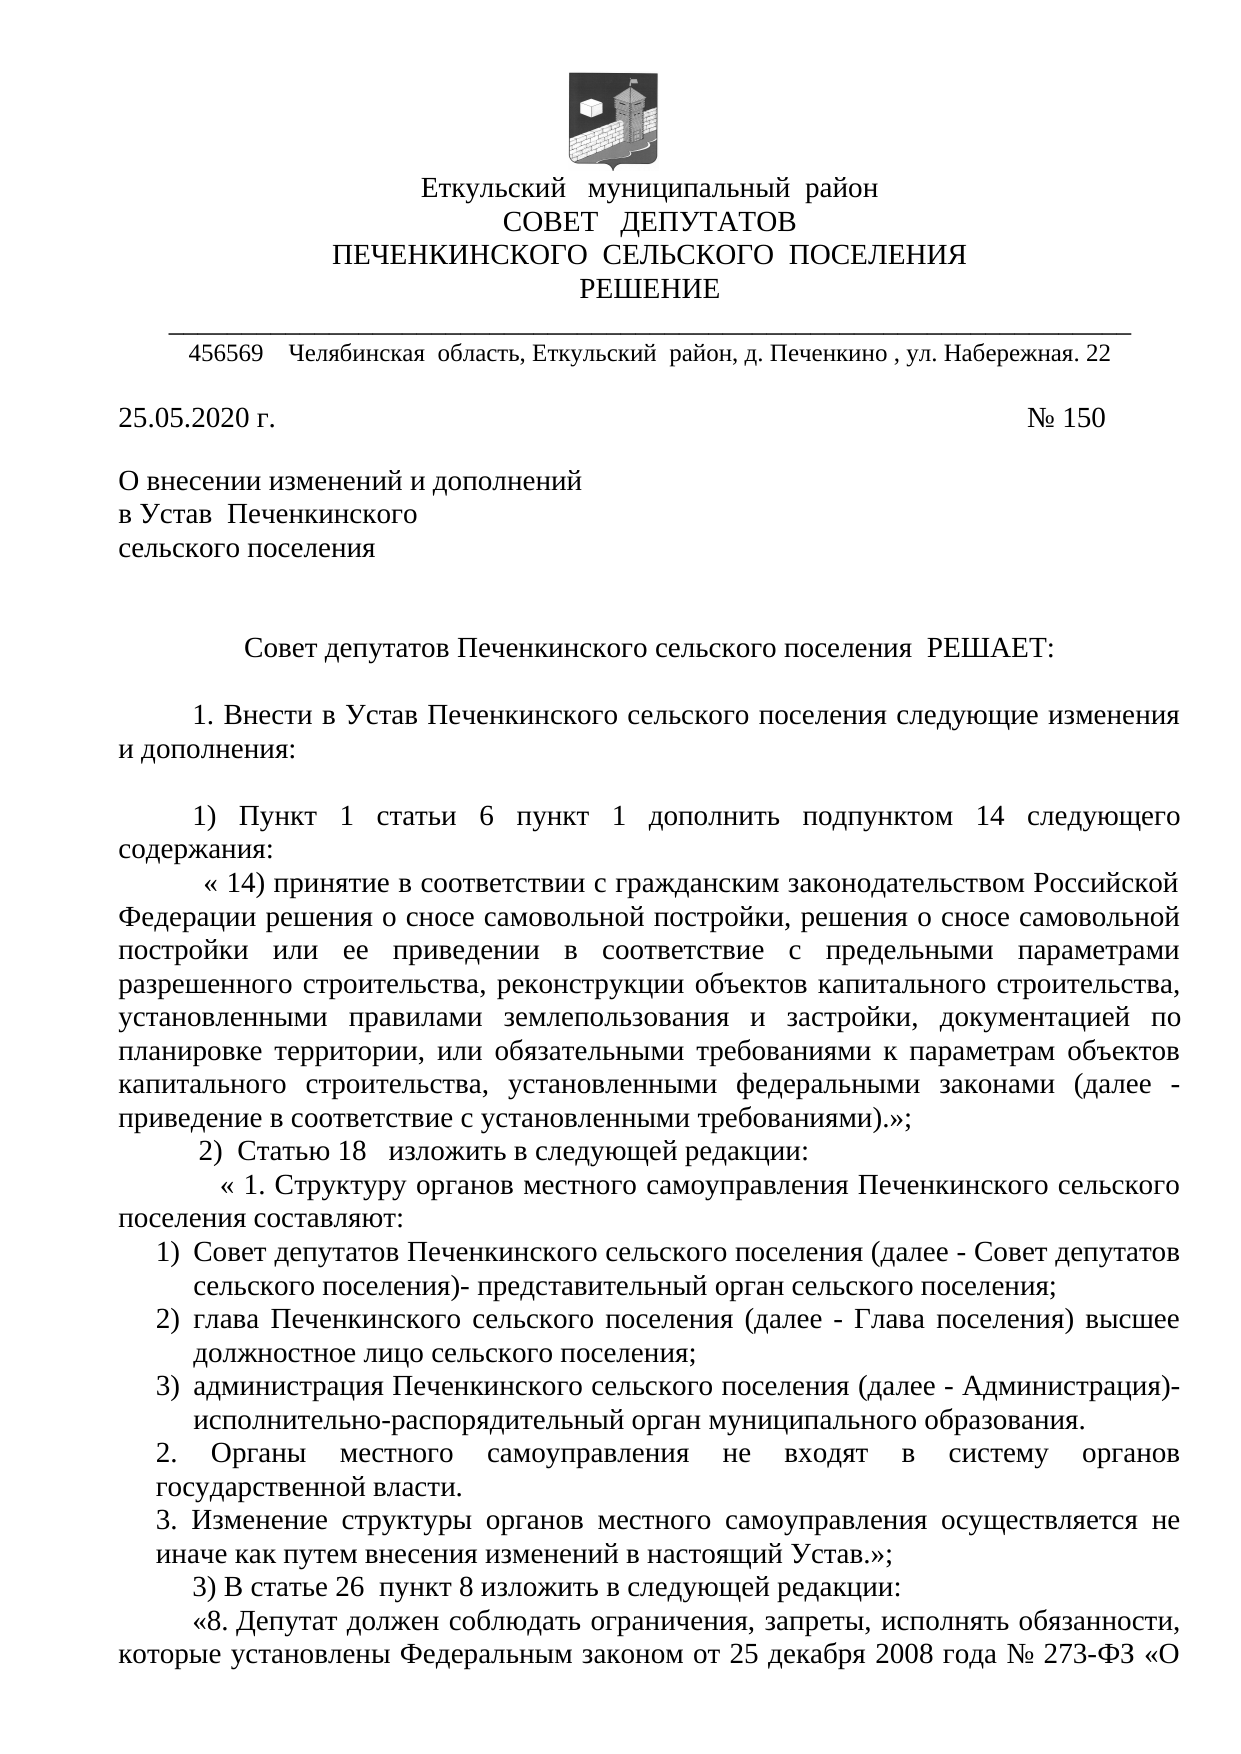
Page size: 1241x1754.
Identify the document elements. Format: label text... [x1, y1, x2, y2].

text __________________________________________________________________ [118, 304, 1181, 338]
picture [568, 71, 659, 171]
text сельского поселения [118, 530, 1181, 563]
list глава Печенкинского сельского поселения (далее - Глава поселения) высшее должностное лицо сельского поселения; [156, 1301, 1181, 1368]
text 3) В статье 26 пункт 8 изложить в следующей редакции: [118, 1569, 1181, 1603]
text РЕШЕНИЕ [118, 271, 1181, 304]
text 2) Статью 18 изложить в следующей редакции: [118, 1133, 1181, 1167]
text 25.05.2020 г. № 150 [118, 400, 1181, 434]
text О внесении изменений и дополнений [118, 463, 1181, 496]
text ПЕЧЕНКИНСКОГО СЕЛЬСКОГО ПОСЕЛЕНИЯ [118, 237, 1181, 271]
text « 1. Структуру органов местного самоуправления Печенкинского сельского поселения составляют: [118, 1167, 1181, 1234]
text 456569 Челябинская область, Еткульский район, д. Печенкино , ул. Набережная. 22 [118, 338, 1181, 367]
list Совет депутатов Печенкинского сельского поселения (далее - Совет депутатов сельского поселения)- представительный орган сельского поселения; [156, 1234, 1181, 1301]
text Еткульский муниципальный район [118, 170, 1181, 204]
text 2. Органы местного самоуправления не входят в систему органов государственной власти. [156, 1435, 1181, 1502]
text Совет депутатов Печенкинского сельского поселения РЕШАЕТ: [118, 630, 1181, 664]
text « 14) принятие в соответствии с гражданским законодательством Российской Федерации решения о сносе самовольной постройки, решения о сносе самовольной постройки или ее приведении в соответствие с предельными параметрами разрешенного строительства, реконструкции объектов капитального строительства, установленными правилами землепользования и застройки, документацией по планировке территории, или обязательными требованиями к параметрам объектов капитального строительства, установленными федеральными законами (далее - приведение в соответствие с установленными требованиями).»; [118, 865, 1181, 1133]
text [118, 1603, 1181, 1670]
text 1) Пункт 1 статьи 6 пункт 1 дополнить подпунктом 14 следующего содержания: [118, 798, 1181, 865]
text СОВЕТ ДЕПУТАТОВ [118, 204, 1181, 237]
text 1. Внести в Устав Печенкинского сельского поселения следующие изменения и дополнения: [118, 697, 1181, 764]
text в Устав Печенкинского [118, 496, 1181, 530]
list администрация Печенкинского сельского поселения (далее - Администрация)- исполнительно-распорядительный орган муниципального образования. [156, 1368, 1181, 1435]
text 3. Изменение структуры органов местного самоуправления осуществляется не иначе как путем внесения изменений в настоящий Устав.»; [156, 1502, 1181, 1569]
